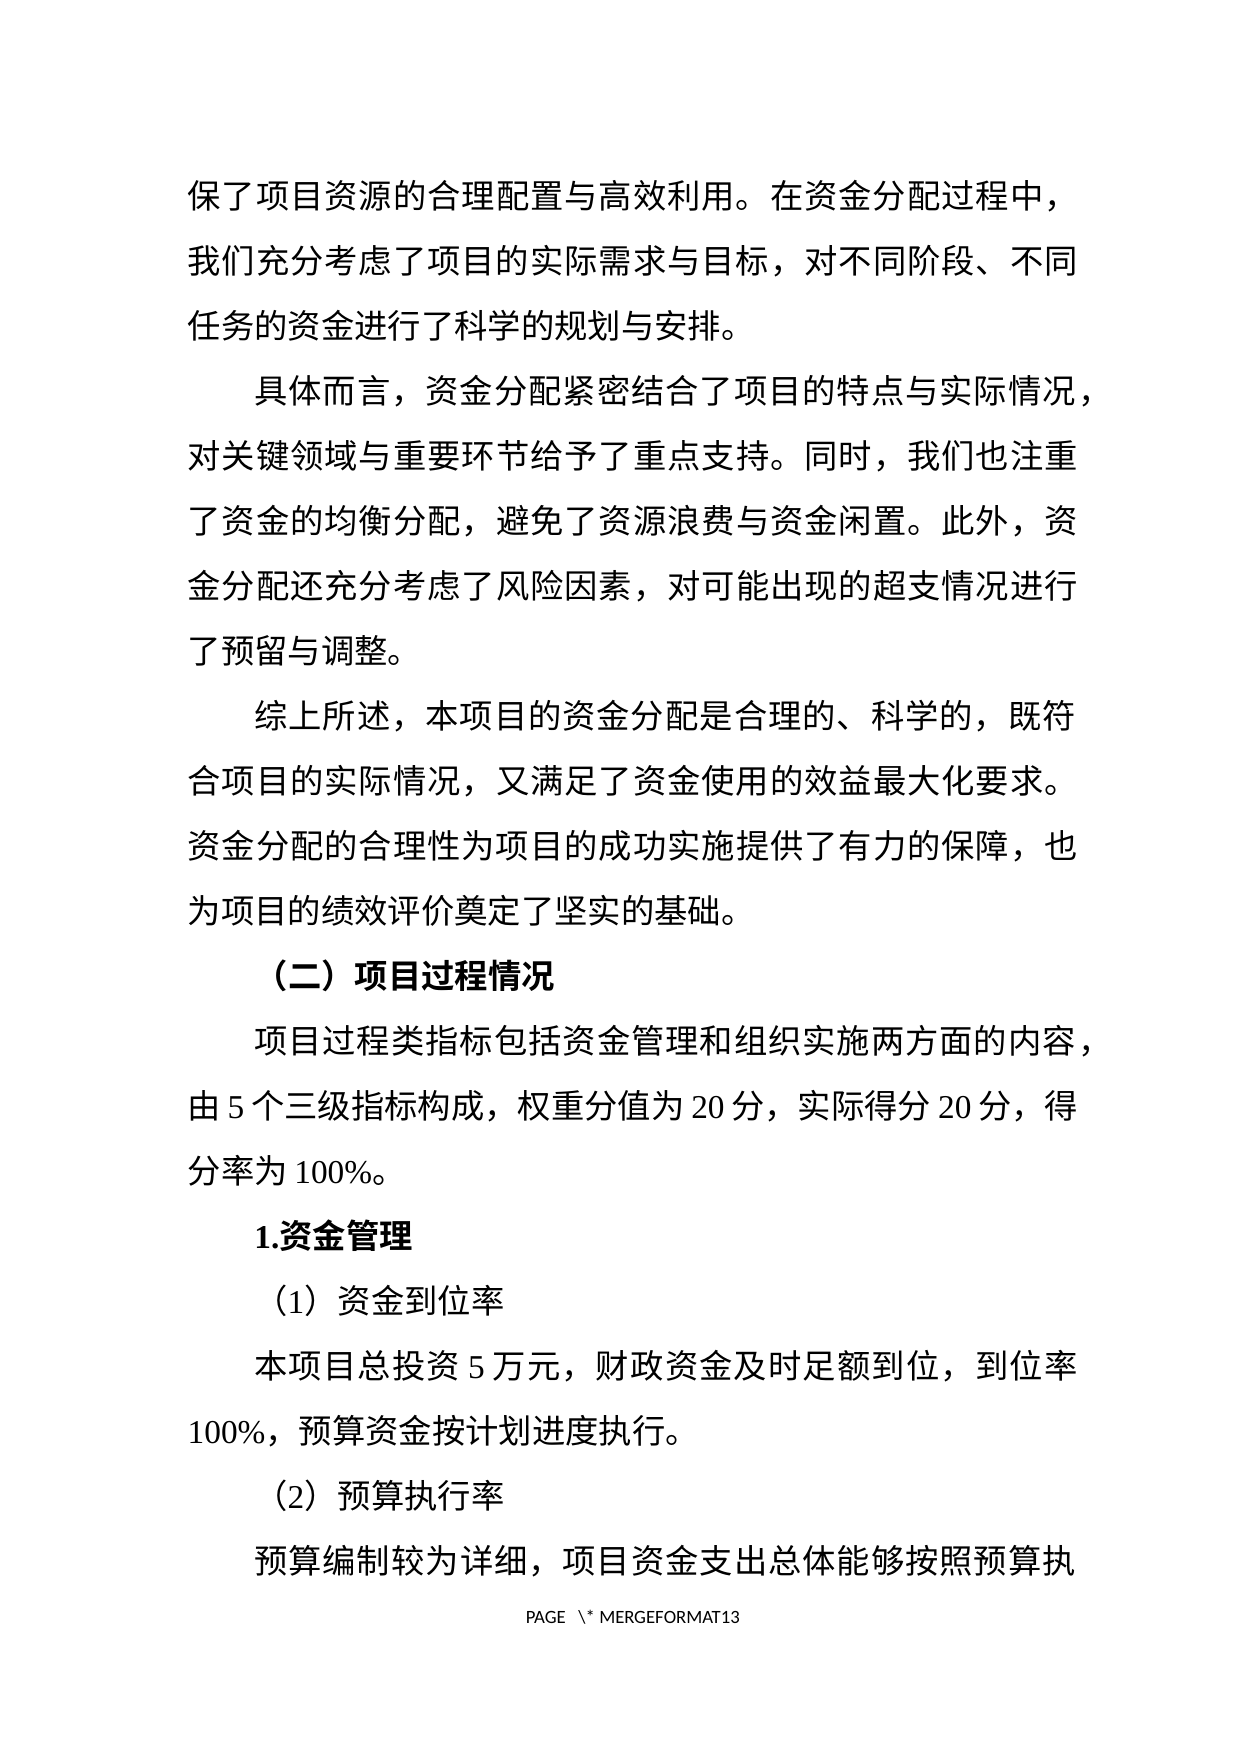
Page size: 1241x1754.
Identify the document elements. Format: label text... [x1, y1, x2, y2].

text 本项目总投资5万元，财政资金及时足额到位，到位率100%，预算资金按计划进度执行。 [187, 1332, 1078, 1462]
text 项目过程类指标包括资金管理和组织实施两方面的内容，由5个三级指标构成，权重分值为20分，实际得分20分，得分率为100%。 [187, 1007, 1078, 1202]
text 1.资金管理 [187, 1202, 1078, 1267]
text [187, 162, 1078, 357]
text 综上所述，本项目的资金分配是合理的、科学的，既符合项目的实际情况，又满足了资金使用的效益最大化要求。资金分配的合理性为项目的成功实施提供了有力的保障，也为项目的绩效评价奠定了坚实的基础。 [187, 682, 1078, 942]
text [187, 1527, 1078, 1592]
text （1）资金到位率 [187, 1267, 1078, 1332]
text （2）预算执行率 [187, 1462, 1078, 1527]
title 项目过程情况 [187, 942, 1078, 1007]
text 具体而言，资金分配紧密结合了项目的特点与实际情况，对关键领域与重要环节给予了重点支持。同时，我们也注重了资金的均衡分配，避免了资源浪费与资金闲置。此外，资金分配还充分考虑了风险因素，对可能出现的超支情况进行了预留与调整。 [187, 357, 1078, 682]
